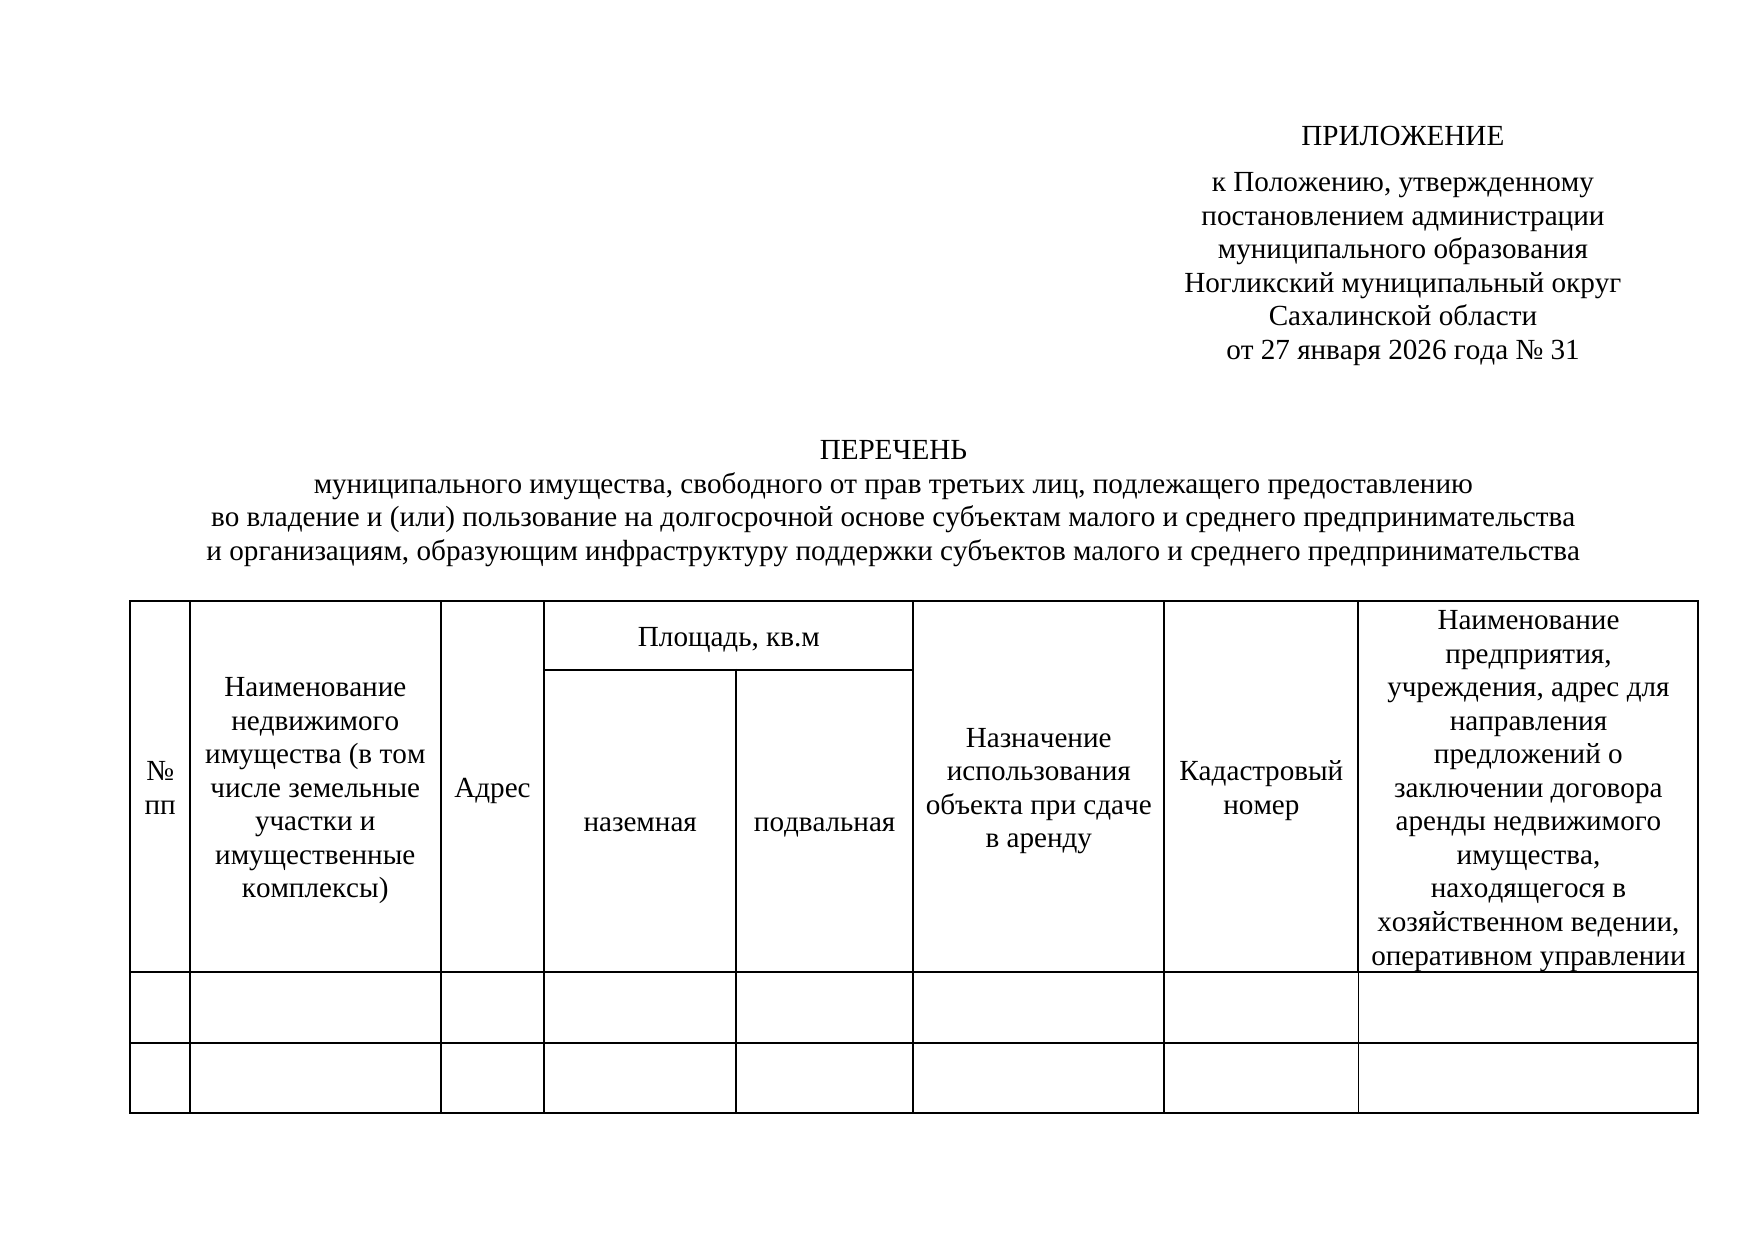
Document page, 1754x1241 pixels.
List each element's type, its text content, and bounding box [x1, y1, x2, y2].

table_cell [442, 1044, 543, 1112]
text постановлением администрации [1137, 198, 1668, 231]
text ПЕРЕЧЕНЬ [118, 432, 1668, 466]
table_cell [1165, 973, 1358, 1042]
table_cell [914, 973, 1163, 1042]
table_cell [191, 1044, 440, 1112]
table_header Кадастровый номер [1165, 602, 1357, 971]
table_cell [545, 1044, 735, 1112]
table_header Наименование предприятия, учреждения, адрес для направления предложений о заключении договора аренды недвижимого имущества, находящегося в хозяйственном ведении, оперативном управлении [1359, 602, 1697, 971]
table_cell [737, 973, 912, 1042]
table_cell наземная [545, 671, 735, 971]
table_header № пп [131, 602, 189, 971]
table_header Назначение использования объекта при сдаче в аренду [914, 602, 1163, 971]
table_cell [914, 1044, 1163, 1112]
table_cell [1359, 973, 1697, 1042]
text к Положению, утвержденному [1137, 164, 1668, 198]
table_cell [442, 973, 543, 1042]
table_header Площадь, кв.м [545, 602, 912, 669]
table_cell [737, 1044, 912, 1112]
table_cell [545, 973, 735, 1042]
table_cell [131, 1044, 189, 1112]
table_cell [131, 973, 189, 1042]
table_cell [1165, 1044, 1358, 1112]
text от 27 января 2026 года № 31 [1137, 332, 1668, 365]
table_header Адрес [442, 602, 543, 971]
text муниципального имущества, свободного от прав третьих лиц, подлежащего предоставлению [118, 466, 1668, 499]
text во владение и (или) пользование на долгосрочной основе субъектам малого и среднего предпринимательства [118, 499, 1668, 533]
text и организациям, образующим инфраструктуру поддержки субъектов малого и среднего предпринимательства [118, 533, 1668, 567]
text Сахалинской области [1137, 298, 1668, 332]
table_cell [1359, 1044, 1697, 1112]
table_header Наименование недвижимого имущества (в том числе земельные участки и имущественные комплексы) [191, 602, 440, 971]
text ПРИЛОЖЕНИЕ [1137, 118, 1668, 152]
text муниципального образования [1137, 231, 1668, 265]
table_cell подвальная [737, 671, 912, 971]
text Ногликский муниципальный округ [1137, 265, 1668, 298]
table_cell [191, 973, 440, 1042]
